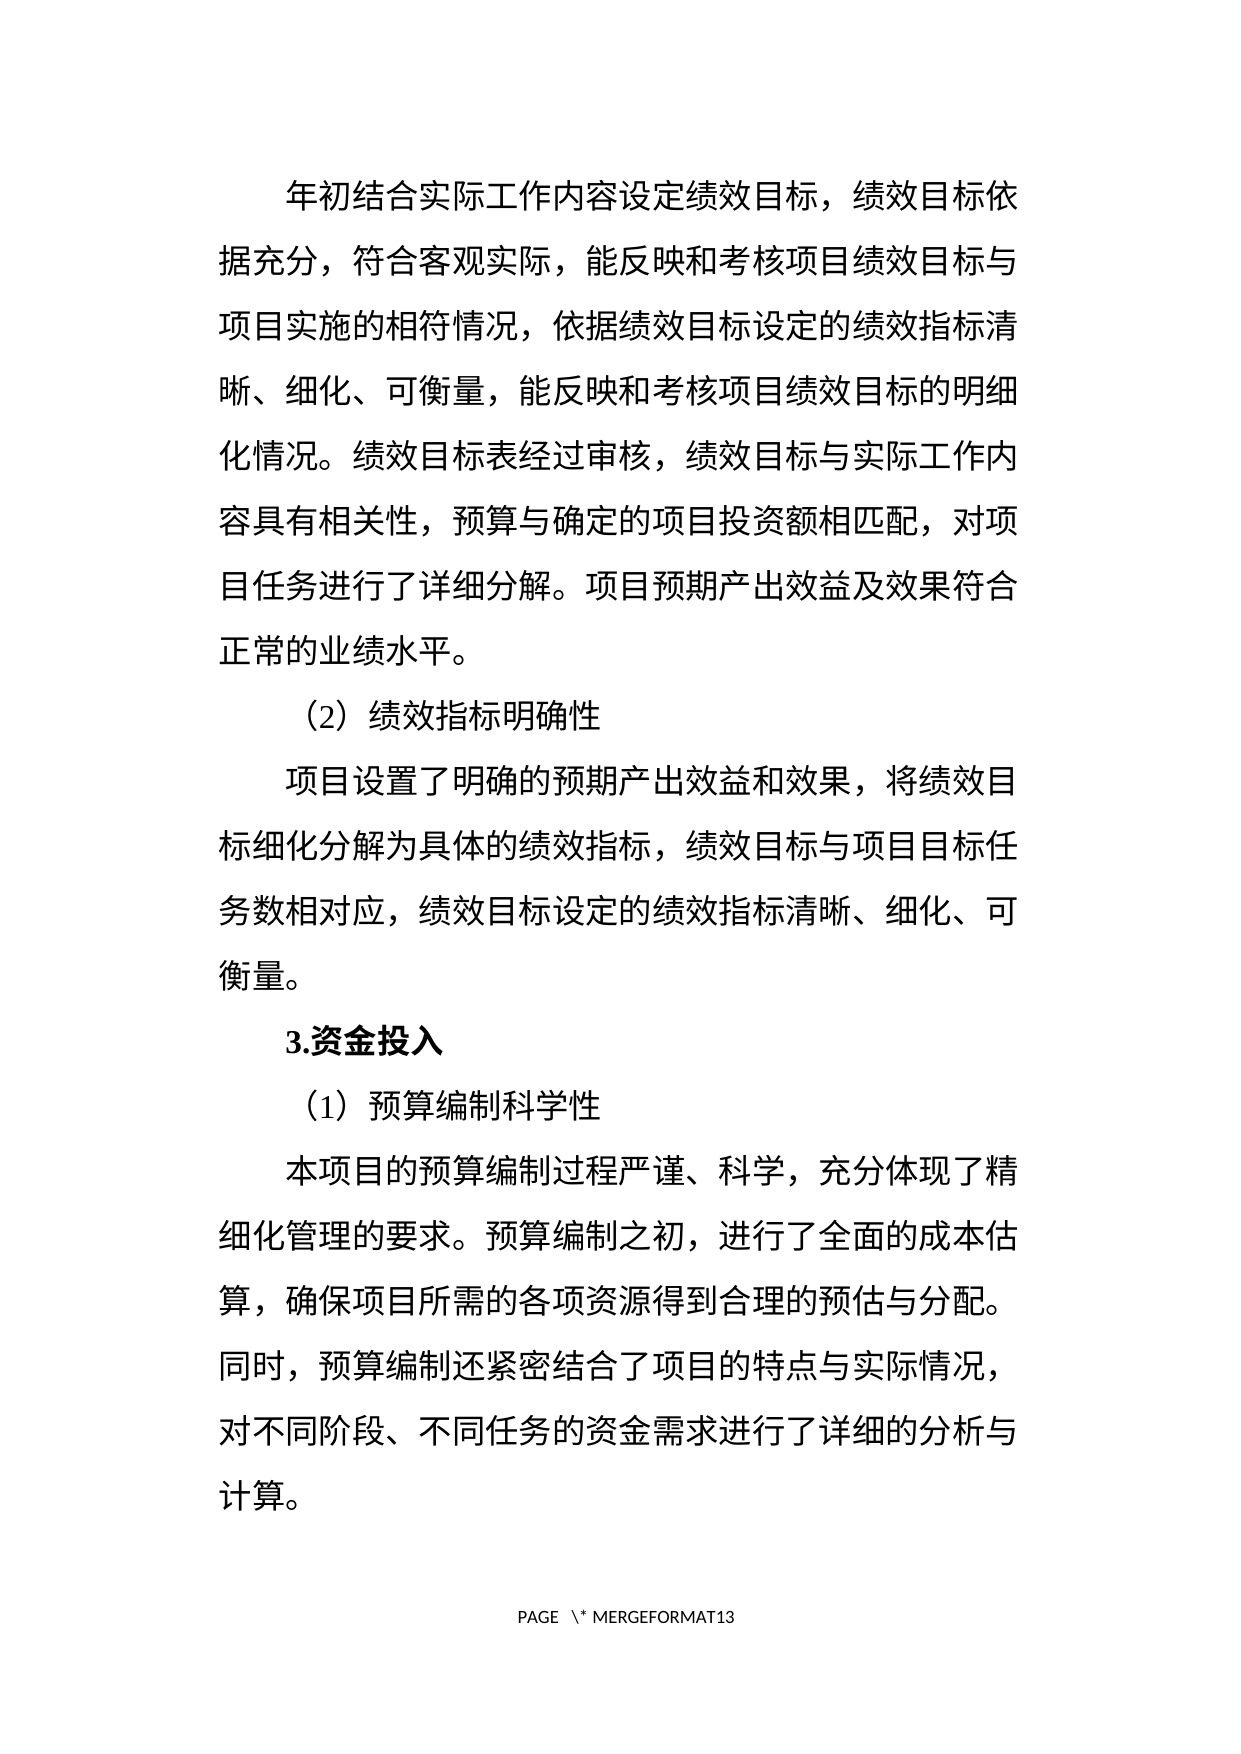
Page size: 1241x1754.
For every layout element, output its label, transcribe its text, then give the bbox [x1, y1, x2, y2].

text （2）绩效指标明确性 [218, 682, 1033, 747]
text 年初结合实际工作内容设定绩效目标，绩效目标依据充分，符合客观实际，能反映和考核项目绩效目标与项目实施的相符情况，依据绩效目标设定的绩效指标清晰、细化、可衡量，能反映和考核项目绩效目标的明细化情况。绩效目标表经过审核，绩效目标与实际工作内容具有相关性，预算与确定的项目投资额相匹配，对项目任务进行了详细分解。项目预期产出效益及效果符合正常的业绩水平。 [218, 162, 1033, 682]
text 3.资金投入 [218, 1007, 1033, 1072]
text （1）预算编制科学性 [218, 1072, 1033, 1137]
text 项目设置了明确的预期产出效益和效果，将绩效目标细化分解为具体的绩效指标，绩效目标与项目目标任务数相对应，绩效目标设定的绩效指标清晰、细化、可衡量。 [218, 747, 1033, 1007]
text 本项目的预算编制过程严谨、科学，充分体现了精细化管理的要求。预算编制之初，进行了全面的成本估算，确保项目所需的各项资源得到合理的预估与分配。同时，预算编制还紧密结合了项目的特点与实际情况，对不同阶段、不同任务的资金需求进行了详细的分析与计算。 [218, 1137, 1033, 1527]
